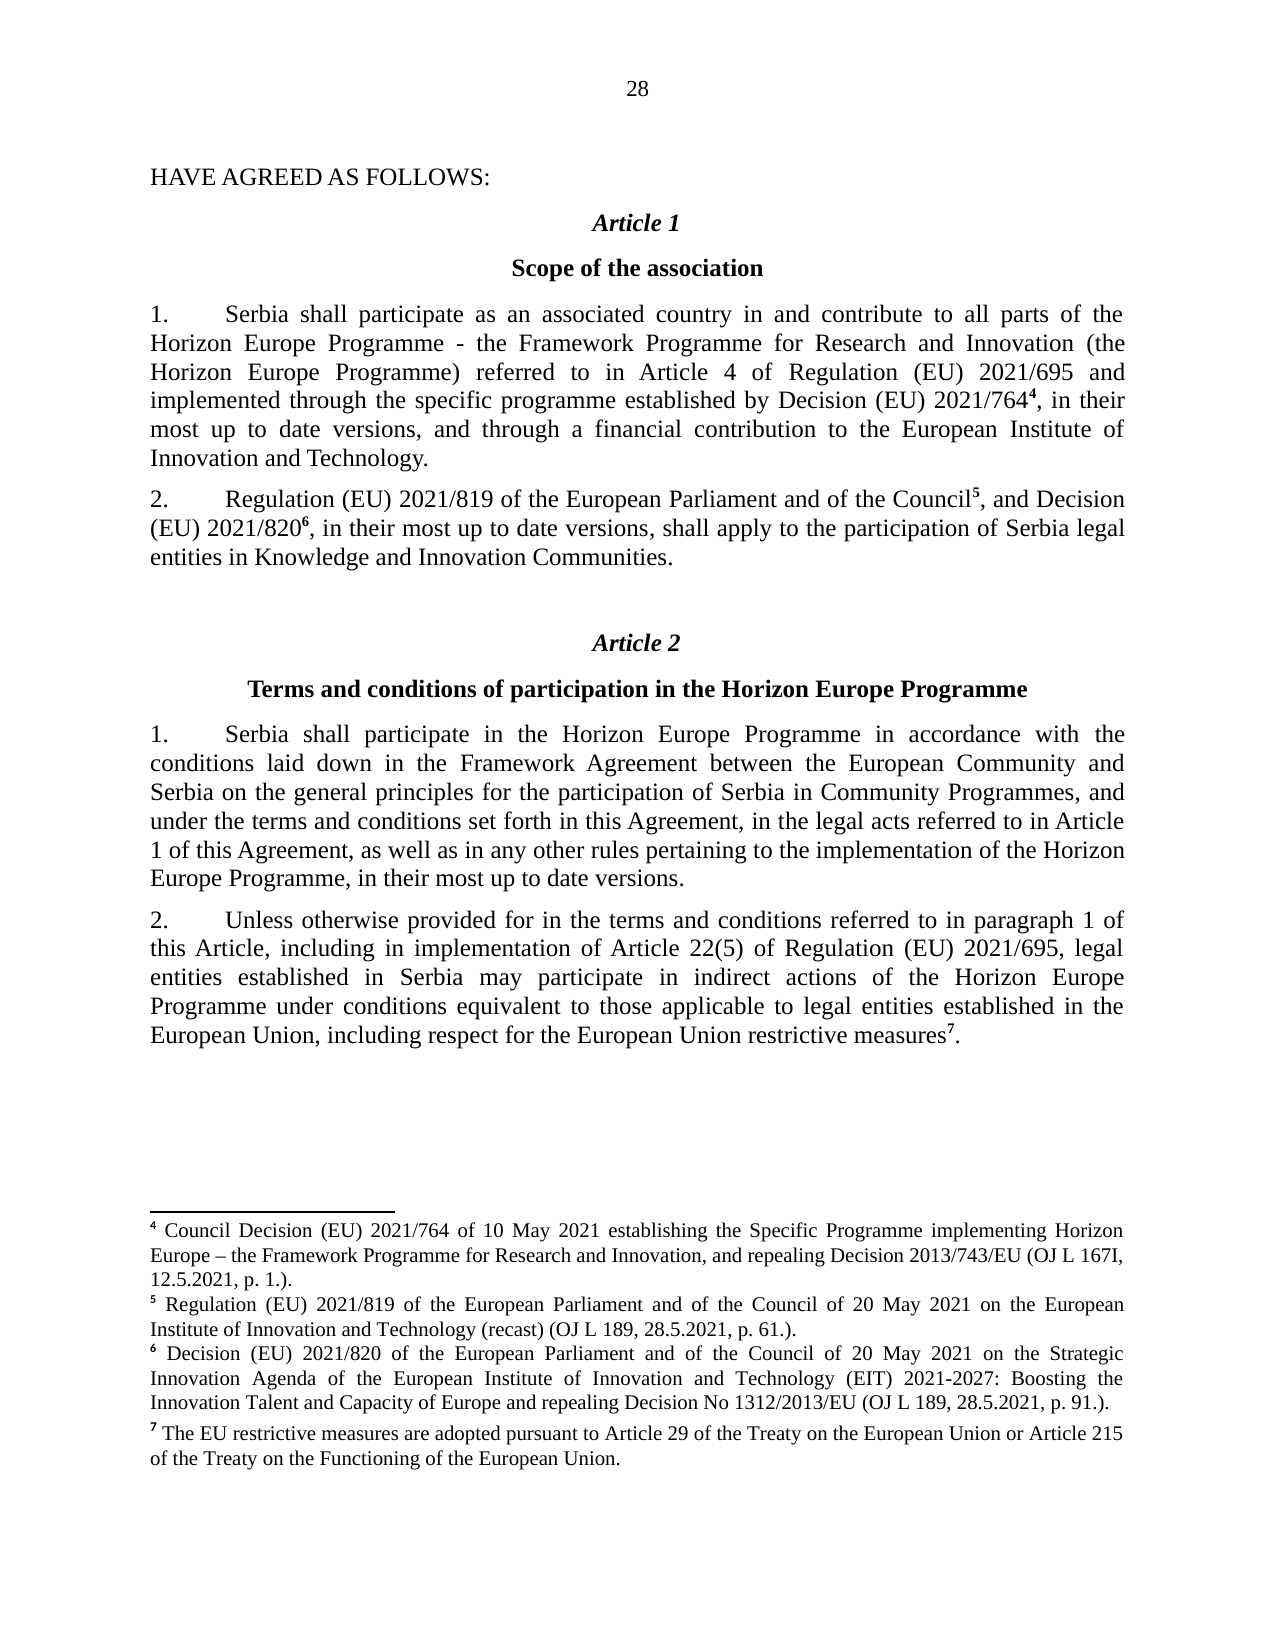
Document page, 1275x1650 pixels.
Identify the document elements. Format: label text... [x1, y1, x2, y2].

list Serbia shall participate in the Horizon Europe Programme in accordance with the conditions laid down in the Framework Agreement between the European Community and Serbia on the general principles for the participation of Serbia in Community Programmes, and under the terms and conditions set forth in this Agreement, in the legal acts referred to in Article 1 of this Agreement, as well as in any other rules pertaining to the implementation of the Horizon Europe Programme, in their most up to date versions. [150, 719, 1125, 892]
text HAVE AGREED AS FOLLOWS: [150, 162, 1125, 191]
list Regulation (EU) 2021/819 of the European Parliament and of the Council, and Decision (EU) 2021/820, in their most up to date versions, shall apply to the participation of Serbia legal entities in Knowledge and Innovation Communities. [150, 484, 1125, 570]
list Unless otherwise provided for in the terms and conditions referred to in paragraph 1 of this Article, including in implementation of Article 22(5) of Regulation (EU) 2021/695, legal entities established in Serbia may participate in indirect actions of the Horizon Europe Programme under conditions equivalent to those applicable to legal entities established in the European Union, including respect for the European Union restrictive measures. [150, 905, 1125, 1048]
text Article 1 [150, 208, 1125, 237]
text Scope of the association [150, 253, 1125, 282]
list Serbia shall participate as an associated country in and contribute to all parts of the Horizon Europe Programme - the Framework Programme for Research and Innovation (the Horizon Europe Programme) referred to in Article 4 of Regulation (EU) 2021/695 and implemented through the specific programme established by Decision (EU) 2021/764, in their most up to date versions, and through a financial contribution to the European Institute of Innovation and Technology. [150, 299, 1125, 472]
text Terms and conditions of participation in the Horizon Europe Programme [150, 674, 1125, 703]
text Article 2 [150, 628, 1125, 657]
